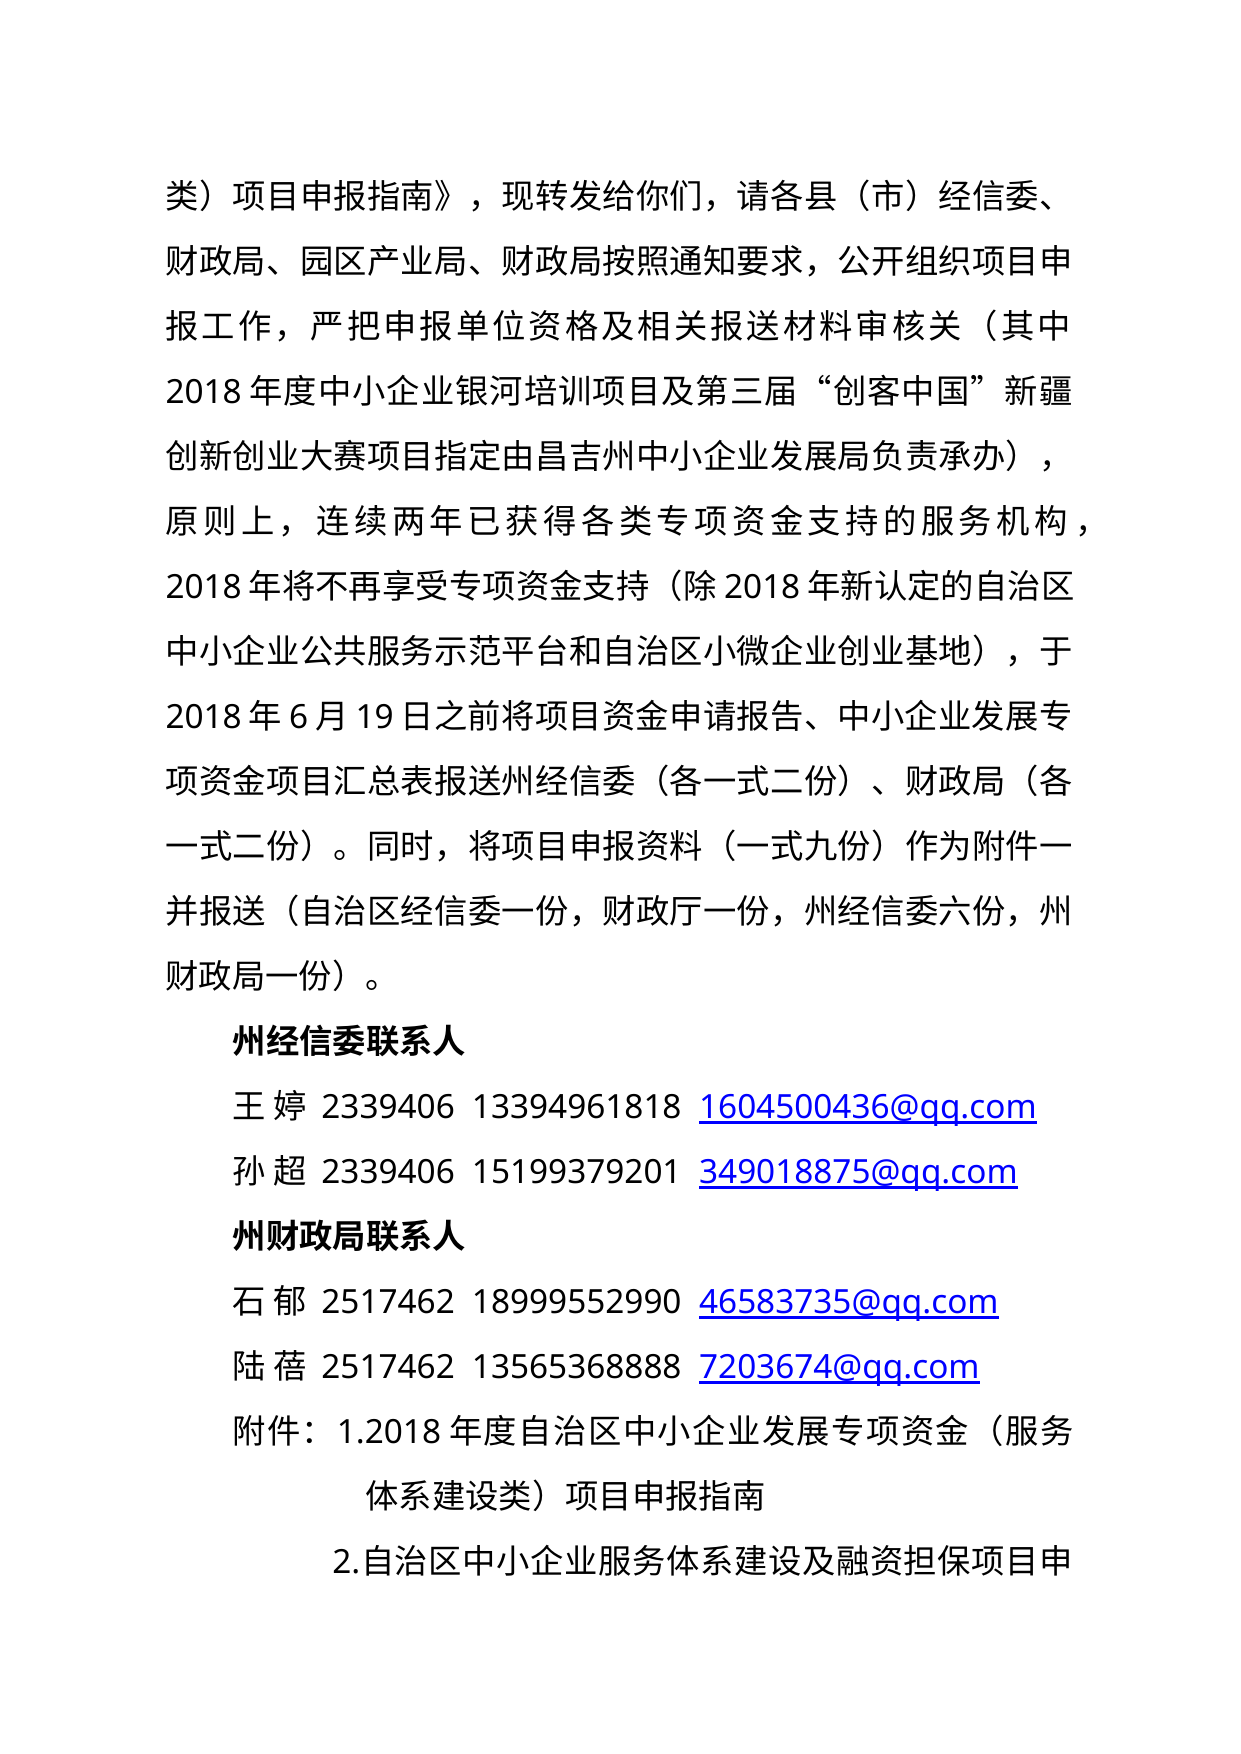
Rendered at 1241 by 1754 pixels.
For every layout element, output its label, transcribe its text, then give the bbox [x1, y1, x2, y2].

text 王 婷 2339406 13394961818 1604500436@qq.com [165, 1072, 1075, 1137]
text 陆 蓓 2517462 13565368888 7203674@qq.com [165, 1332, 1075, 1397]
text 附件：1.2018年度自治区中小企业发展专项资金（服务体系建设类）项目申报指南 [232, 1397, 1075, 1527]
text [165, 162, 1075, 1007]
text 州经信委联系人 [165, 1007, 1075, 1072]
text 孙 超 2339406 15199379201 349018875@qq.com [165, 1137, 1075, 1202]
text 州财政局联系人 [165, 1202, 1075, 1267]
text 石 郁 2517462 18999552990 46583735@qq.com [165, 1267, 1075, 1332]
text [332, 1527, 1075, 1592]
